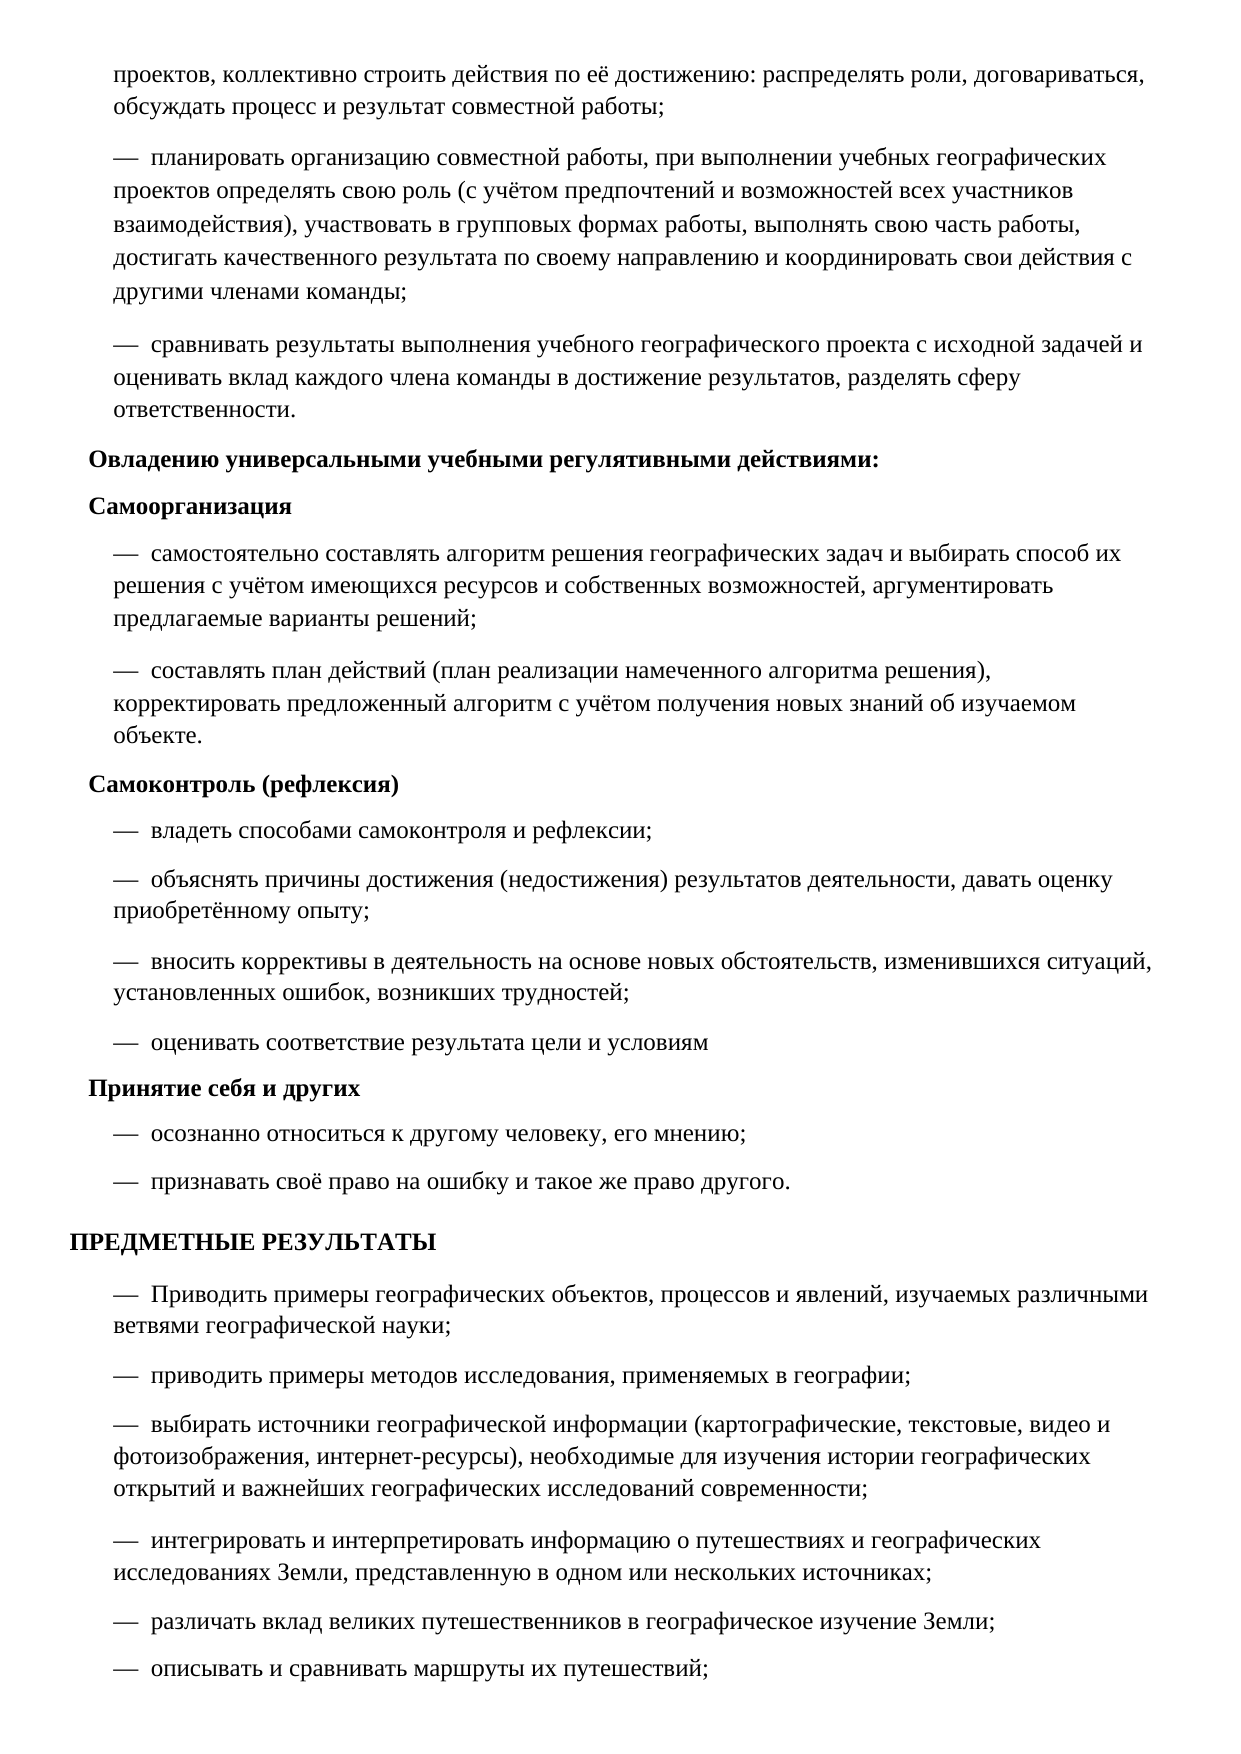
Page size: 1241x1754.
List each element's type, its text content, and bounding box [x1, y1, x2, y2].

text — Приводить примеры географических объектов, процессов и явлений, изучаемых различными ветвями географической науки; [113, 1279, 1155, 1339]
text — приводить примеры методов исследования, применяемых в географии; [113, 1362, 1155, 1389]
text — объяснять причины достижения (недостижения) результатов деятельности, давать оценку приобретённому опыту; [113, 864, 1125, 924]
text Самоорганизация [88, 492, 1155, 520]
text — описывать и сравнивать маршруты их путешествий; [113, 1655, 1155, 1682]
text Принятие себя и других [88, 1074, 1155, 1102]
text Овладению универсальными учебными регулятивными действиями: [88, 445, 1155, 473]
text — составлять план действий (план реализации намеченного алгоритма решения), корректировать предложенный алгоритм с учётом получения новых знаний об изучаемом объекте. [113, 655, 1080, 749]
text проектов, коллективно строить действия по её достижению: распределять роли, договариваться, обсуждать процесс и результат совместной работы; [113, 59, 1155, 119]
text — самостоятельно составлять алгоритм решения географических задач и выбирать способ их решения с учётом имеющихся ресурсов и собственных возможностей, аргументировать предлагаемые варианты решений; [113, 538, 1125, 632]
text — планировать организацию совместной работы, при выполнении учебных географических проектов определять свою роль (с учётом предпочтений и возможностей всех участников взаимодействия), участвовать в групповых формах работы, выполнять свою часть работы, достигать качественного результата по своему направлению и координировать свои действия с другими членами команды; [113, 142, 1140, 305]
text — различать вклад великих путешественников в географическое изучение Земли; [113, 1608, 1155, 1635]
text — вносить коррективы в деятельность на основе новых обстоятельств, изменившихся ситуаций, установленных ошибок, возникших трудностей; [113, 946, 1155, 1006]
text ПРЕДМЕТНЫЕ РЕЗУЛЬТАТЫ [69, 1228, 1155, 1256]
text Самоконтроль (рефлексия) [88, 771, 1155, 798]
text — осознанно относиться к другому человеку, его мнению; [113, 1120, 1155, 1147]
text — сравнивать результаты выполнения учебного географического проекта с исходной задачей и оценивать вклад каждого члена команды в достижение результатов, разделять сферу ответственности. [113, 329, 1155, 423]
text — признавать своё право на ошибку и такое же право другого. [113, 1167, 1155, 1195]
text — выбирать источники географической информации (картографические, текстовые, видео и фотоизображения, интернет-ресурсы), необходимые для изучения истории географических открытий и важнейших географических исследований современности; [113, 1409, 1125, 1502]
text — оценивать соответствие результата цели и условиям [113, 1028, 1155, 1056]
text — интегрировать и интерпретировать информацию о путешествиях и географических исследованиях Земли, представленную в одном или нескольких источниках; [113, 1526, 1050, 1586]
text — владеть способами самоконтроля и рефлексии; [113, 817, 1155, 844]
